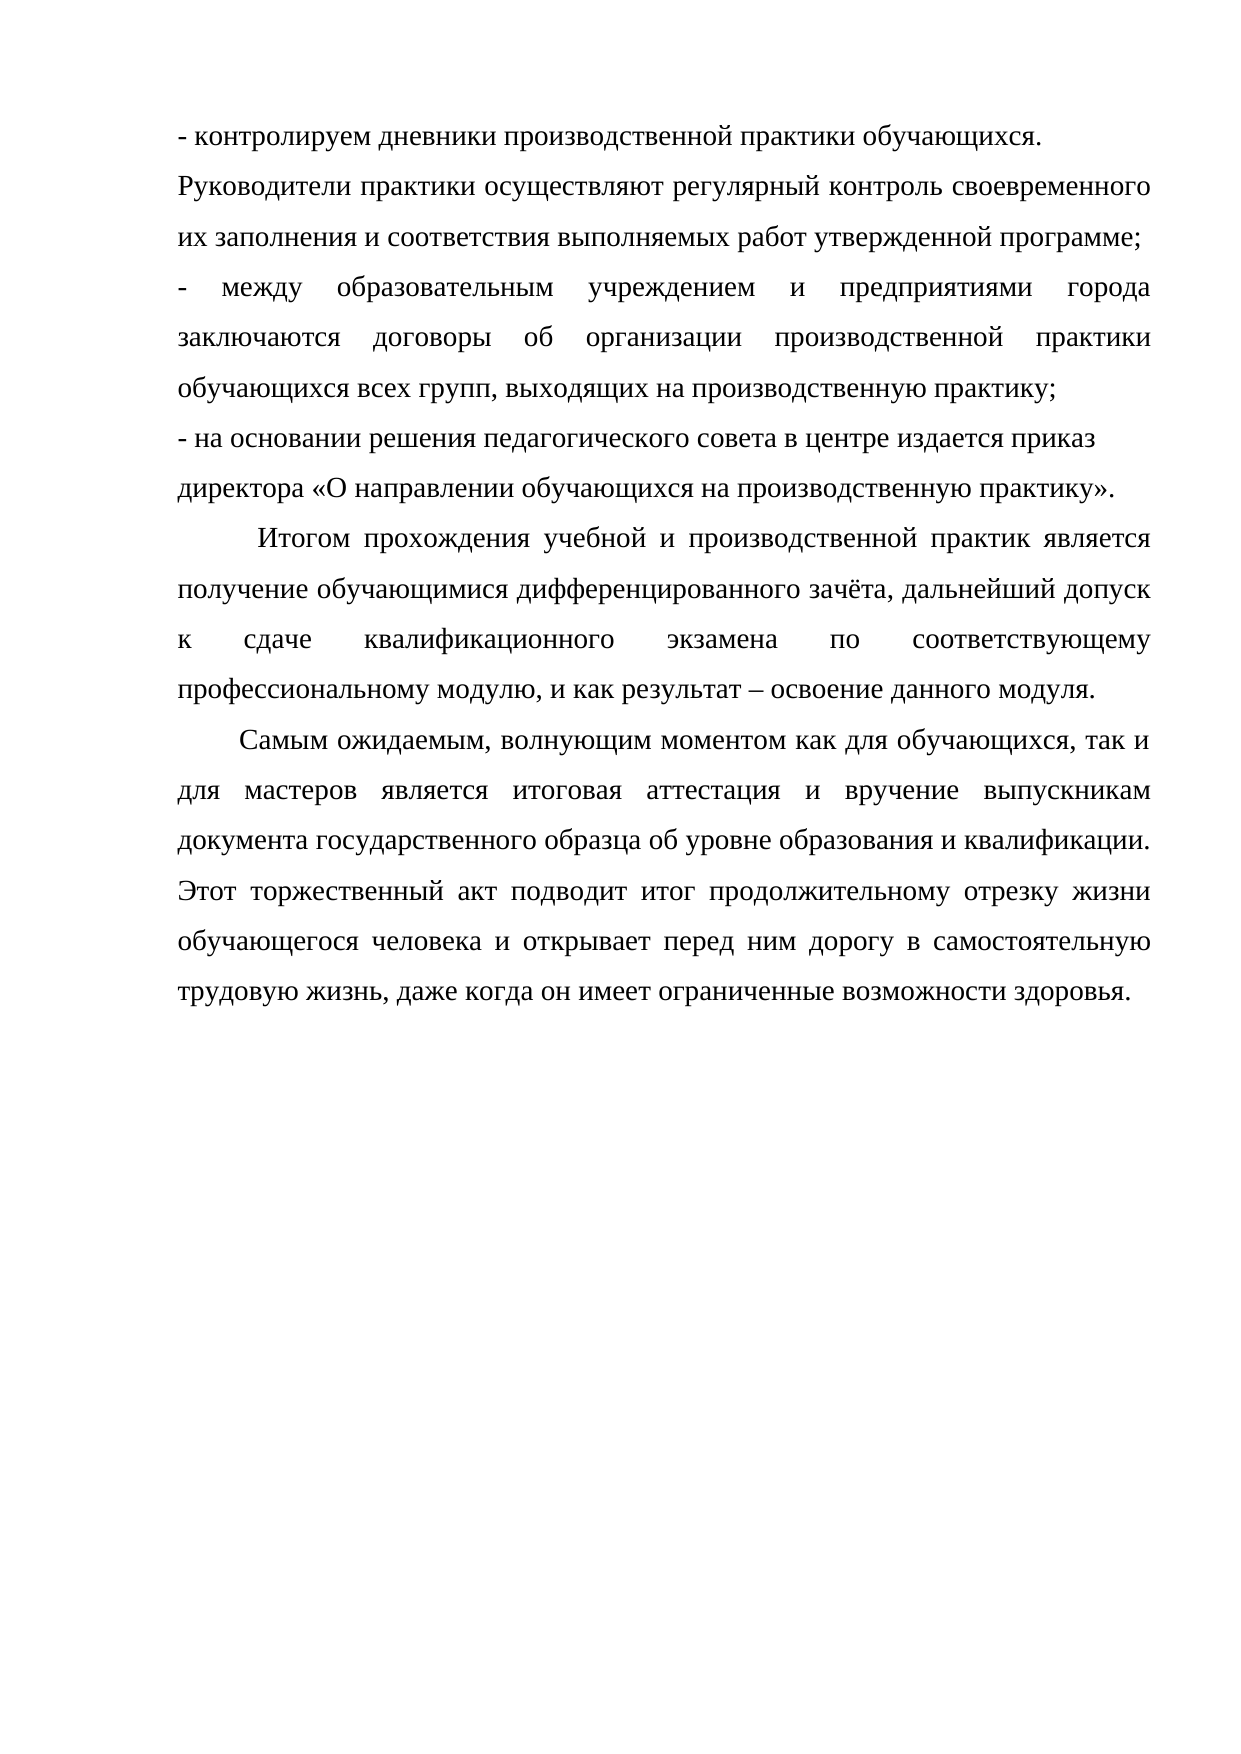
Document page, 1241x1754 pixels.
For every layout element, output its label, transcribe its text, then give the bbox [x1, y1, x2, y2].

text директора «О направлении обучающихся на производственную практику». [177, 470, 1152, 504]
text - на основании решения педагогического совета в центре издается приказ [177, 420, 1152, 453]
text Итогом прохождения учебной и производственной практик является получение обучающимися дифференцированного зачёта, дальнейший допуск к сдаче квалификационного экзамена по соответствующему профессиональному модулю, и как результат – освоение данного модуля. [177, 521, 1152, 705]
text Самым ожидаемым, волнующим моментом как для обучающихся, так и для мастеров является итоговая аттестация и вручение выпускникам документа государственного образца об уровне образования и квалификации. Этот торжественный акт подводит итог продолжительному отрезку жизни обучающегося человека и открывает перед ним дорогу в самостоятельную трудовую жизнь, даже когда он имеет ограниченные возможности здоровья. [177, 722, 1152, 1007]
text - контролируем дневники производственной практики обучающихся. [177, 118, 1152, 152]
text - между образовательным учреждением и предприятиями города заключаются договоры об организации производственной практики обучающихся всех групп, выходящих на производственную практику; [177, 269, 1152, 403]
text Руководители практики осуществляют регулярный контроль своевременного их заполнения и соответствия выполняемых работ утвержденной программе; [177, 168, 1152, 252]
